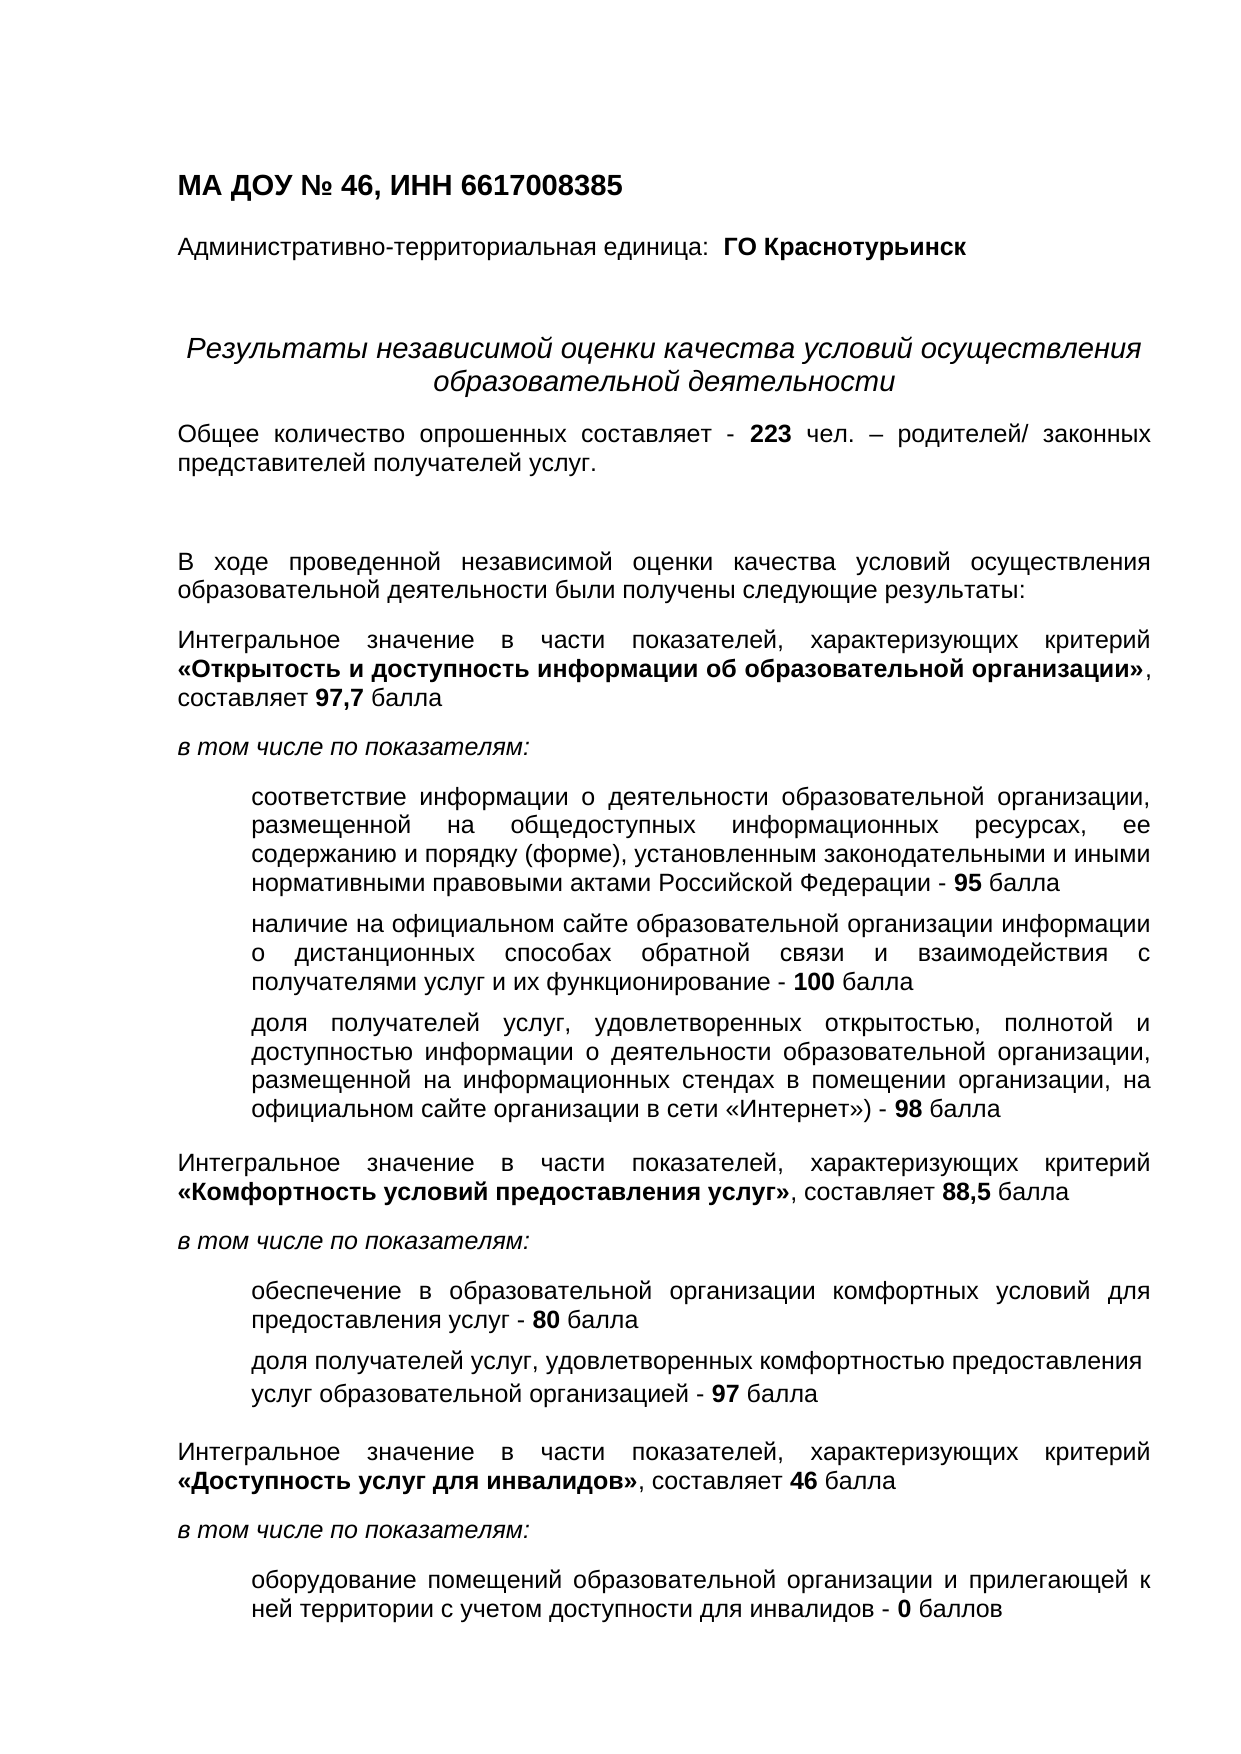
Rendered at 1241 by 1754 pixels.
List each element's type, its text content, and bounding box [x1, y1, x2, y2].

text в том числе по показателям: [177, 1515, 1152, 1544]
text наличие на официальном сайте образовательной организации информации о дистанционных способах обратной связи и взаимодействия с получателями услуг и их функционирование - 100 балла [251, 909, 1152, 995]
text доля получателей услуг, удовлетворенных открытостью, полнотой и доступностью информации о деятельности образовательной организации, размещенной на информационных стендах в помещении организации, на официальном сайте организации в сети «Интернет») - 98 балла [251, 1008, 1152, 1123]
subtitle МА ДОУ № 46, ИНН 6617008385 [177, 168, 1152, 202]
text В ходе проведенной независимой оценки качества условий осуществления образовательной деятельности были получены следующие результаты: [177, 547, 1152, 604]
text Административно-территориальная единица: ГО Краснотурьинск [177, 232, 1152, 260]
text обеспечение в образовательной организации комфортных условий для предоставления услуг - 80 балла [251, 1276, 1152, 1333]
text Интегральное значение в части показателей, характеризующих критерий «Комфортность условий предоставления услуг», составляет 88,5 балла [177, 1148, 1152, 1205]
text Интегральное значение в части показателей, характеризующих критерий «Открытость и доступность информации об образовательной организации», составляет 97,7 балла [177, 625, 1152, 711]
text Результаты независимой оценки качества условий осуществления образовательной деятельности [177, 331, 1152, 398]
text доля получателей услуг, удовлетворенных комфортностью предоставления услуг образовательной организацией - 97 балла [251, 1346, 1152, 1408]
text Общее количество опрошенных составляет - 223 чел. – родителей/ законных представителей получателей услуг. [177, 419, 1152, 476]
text Интегральное значение в части показателей, характеризующих критерий «Доступность услуг для инвалидов», составляет 46 балла [177, 1437, 1152, 1494]
text в том числе по показателям: [177, 732, 1152, 761]
text оборудование помещений образовательной организации и прилегающей к ней территории с учетом доступности для инвалидов - 0 баллов [251, 1565, 1152, 1622]
text соответствие информации о деятельности образовательной организации, размещенной на общедоступных информационных ресурсах, ее содержанию и порядку (форме), установленным законодательными и иными нормативными правовыми актами Российской Федерации - 95 балла [251, 782, 1152, 897]
text в том числе по показателям: [177, 1226, 1152, 1255]
